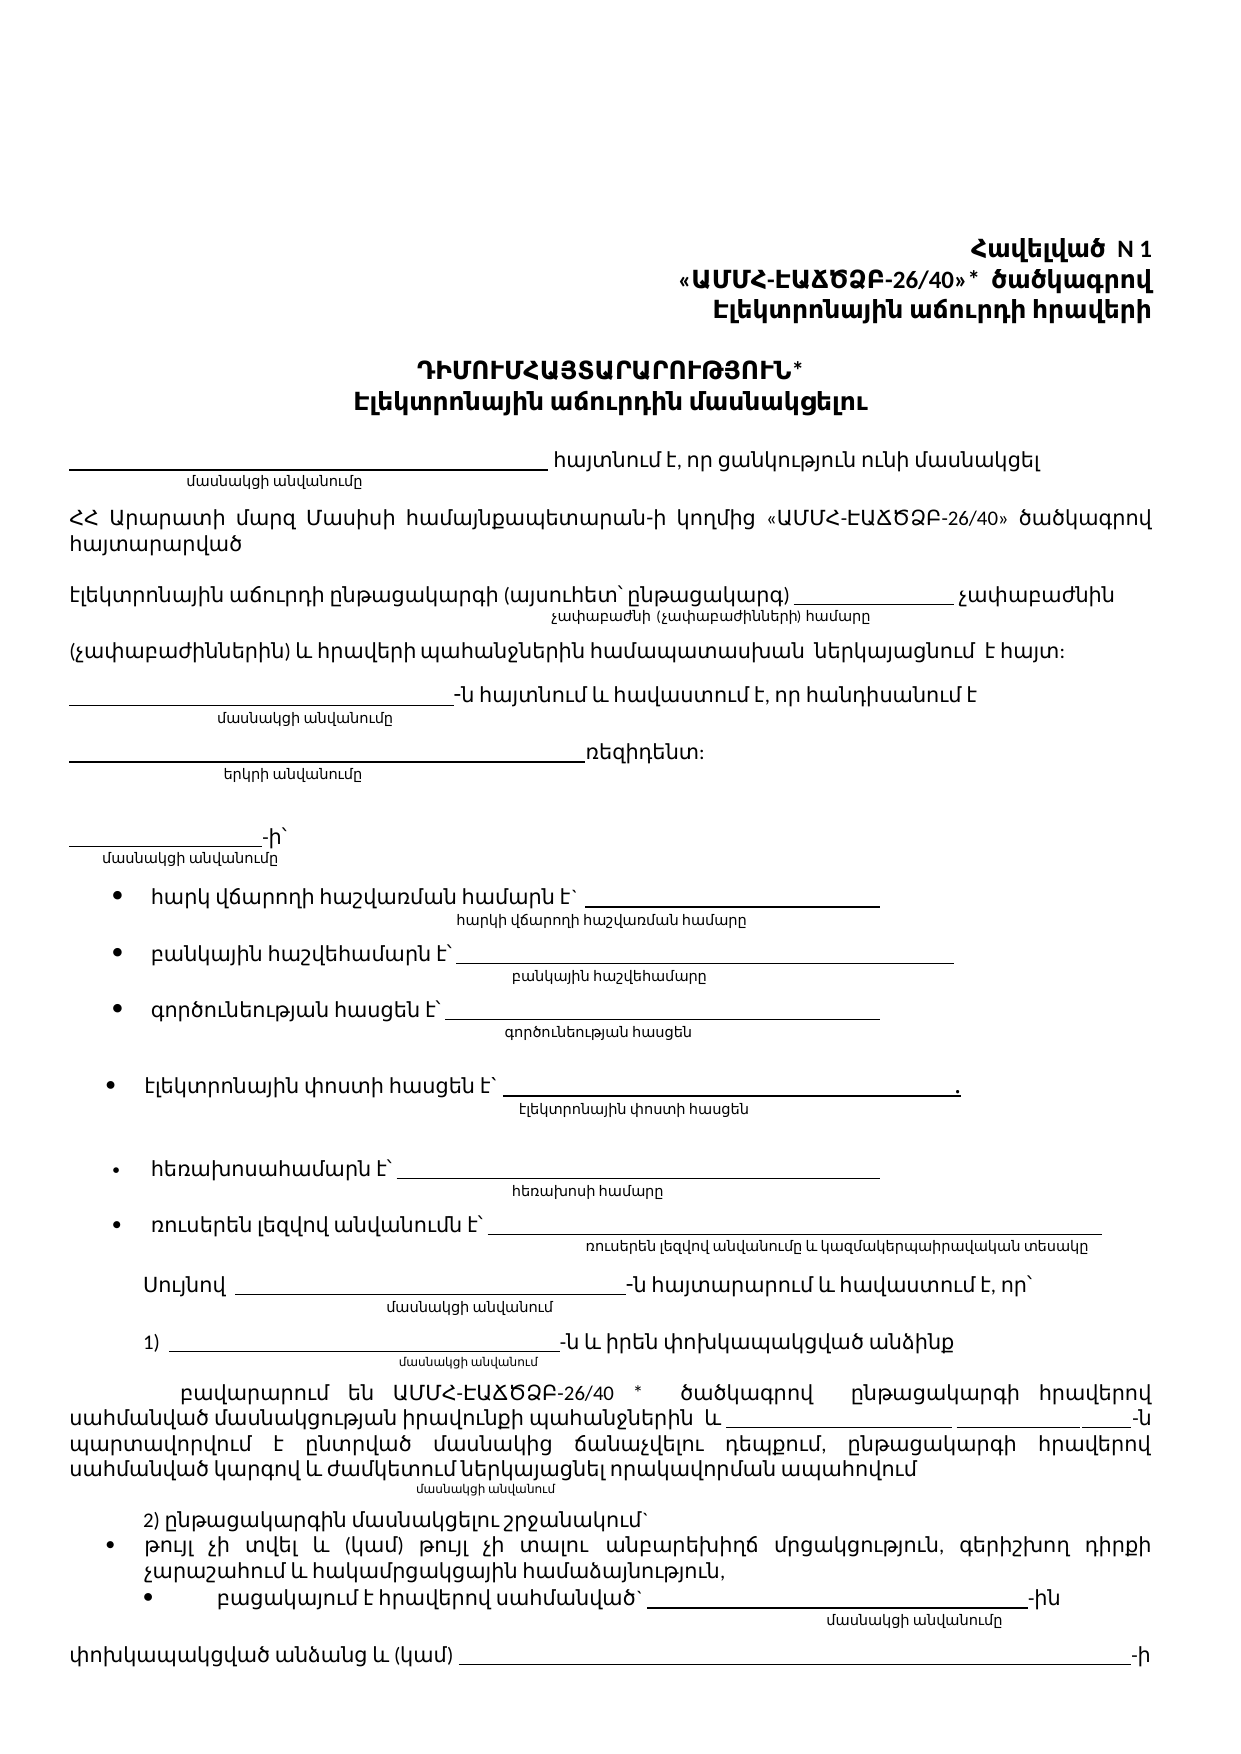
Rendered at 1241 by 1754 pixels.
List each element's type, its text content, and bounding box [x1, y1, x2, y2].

text ՀՀ Արարատի մարզ Մասիսի համայնքապետարան-ի կողմից «ԱՄՄՀ-ԷԱՃԾՁԲ-26/40» ծածկագրով հայտարարված [69, 503, 1152, 556]
list բանկային հաշվեհամարն է՝ [113, 941, 1152, 967]
text մասնակցի անվանումը [69, 1611, 1152, 1642]
text փոխկապակցված անձանց և (կամ) -ի [69, 1642, 1152, 1667]
text հայտնում է, որ ցանկություն ունի մասնակցել [69, 447, 1152, 472]
list հարկ վճարողի հաշվառման համարն է` [113, 880, 1152, 911]
text հարկի վճարողի հաշվառման համարը [69, 911, 1152, 941]
text բավարարում են ԱՄՄՀ-ԷԱՃԾՁԲ-26/40 * ծածկագրով ընթացակարգի հրավերով սահմանված մասնակցության իրավունքի պահանջներին և -ն պարտավորվում է ընտրված մասնակից ճանաչվելու դեպքում, ընթացակարգի հրավերով սահմանված կարգով և ժամկետում ներկայացնել որակավորման ապահովում [69, 1380, 1152, 1482]
text էլեկտրոնային փոստի հասցեն [364, 1100, 1152, 1131]
text հեռախոսի համարը [438, 1182, 1152, 1212]
text Էլեկտրոնային աճուրդի հրավերի [69, 294, 1152, 325]
text ռեզիդենտ: [69, 739, 1152, 765]
list ռուսերեն լեզվով անվանումն է՝ [113, 1212, 1152, 1238]
text ԴԻՄՈՒՄՀԱՅՏԱՐԱՐՈՒԹՅՈՒՆ* [69, 356, 1152, 386]
text մասնակցի անվանում [69, 1482, 1152, 1507]
text մասնակցի անվանումը [69, 472, 1152, 503]
list թույլ չի տվել և (կամ) թույլ չի տալու անբարեխիղճ մրցակցություն, գերիշխող դիրքի չարաշահում և հակամրցակցային համաձայնություն, [107, 1532, 1152, 1583]
text 1) -ն և իրեն փոխկապակցված անձինք [69, 1329, 1152, 1354]
list գործունեության հասցեն է՝ [113, 997, 1152, 1023]
text 2) ընթացակարգին մասնակցելու շրջանակում` [69, 1507, 1152, 1532]
text մասնակցի անվանում [69, 1354, 1152, 1380]
text երկրի անվանումը [69, 765, 1152, 796]
text Սույնով -ն հայտարարում և հավաստում է, որ՝ [69, 1268, 1152, 1299]
text չափաբաժնի (չափաբաժինների) համարը [69, 607, 1152, 638]
text ռուսերեն լեզվով անվանումը և կազմակերպաիրավական տեսակը [512, 1238, 1152, 1268]
text «ԱՄՄՀ-ԷԱՃԾՁԲ-26/40»* ծածկագրով [69, 264, 1152, 294]
text գործունեության հասցեն [69, 1023, 1152, 1053]
list հեռախոսահամարն է՝ [113, 1156, 1152, 1182]
text մասնակցի անվանումը [69, 709, 1152, 739]
text մասնակցի անվանում [69, 1299, 1152, 1329]
list էլեկտրոնային փոստի հասցեն է` . [107, 1066, 1152, 1100]
text (չափաբաժիններին) և հրավերի պահանջներին համապատասխան ներկայացնում է հայտ: [69, 638, 1152, 663]
subtitle Էլեկտրոնային աճուրդին մասնակցելու [69, 386, 1152, 417]
list բացակայում է հրավերով սահմանված` -ին [69, 1583, 1152, 1611]
text -ն հայտնում և հավաստում է, որ հանդիսանում է [69, 678, 1152, 709]
text Հավելված N 1 [69, 233, 1152, 264]
text էլեկտրոնային աճուրդի ընթացակարգի (այսուհետ՝ ընթացակարգ) չափաբաժնին [69, 582, 1152, 607]
text -ի՝ [69, 824, 1152, 850]
text բանկային հաշվեհամարը [438, 967, 1152, 997]
text մասնակցի անվանումը [69, 850, 1152, 880]
